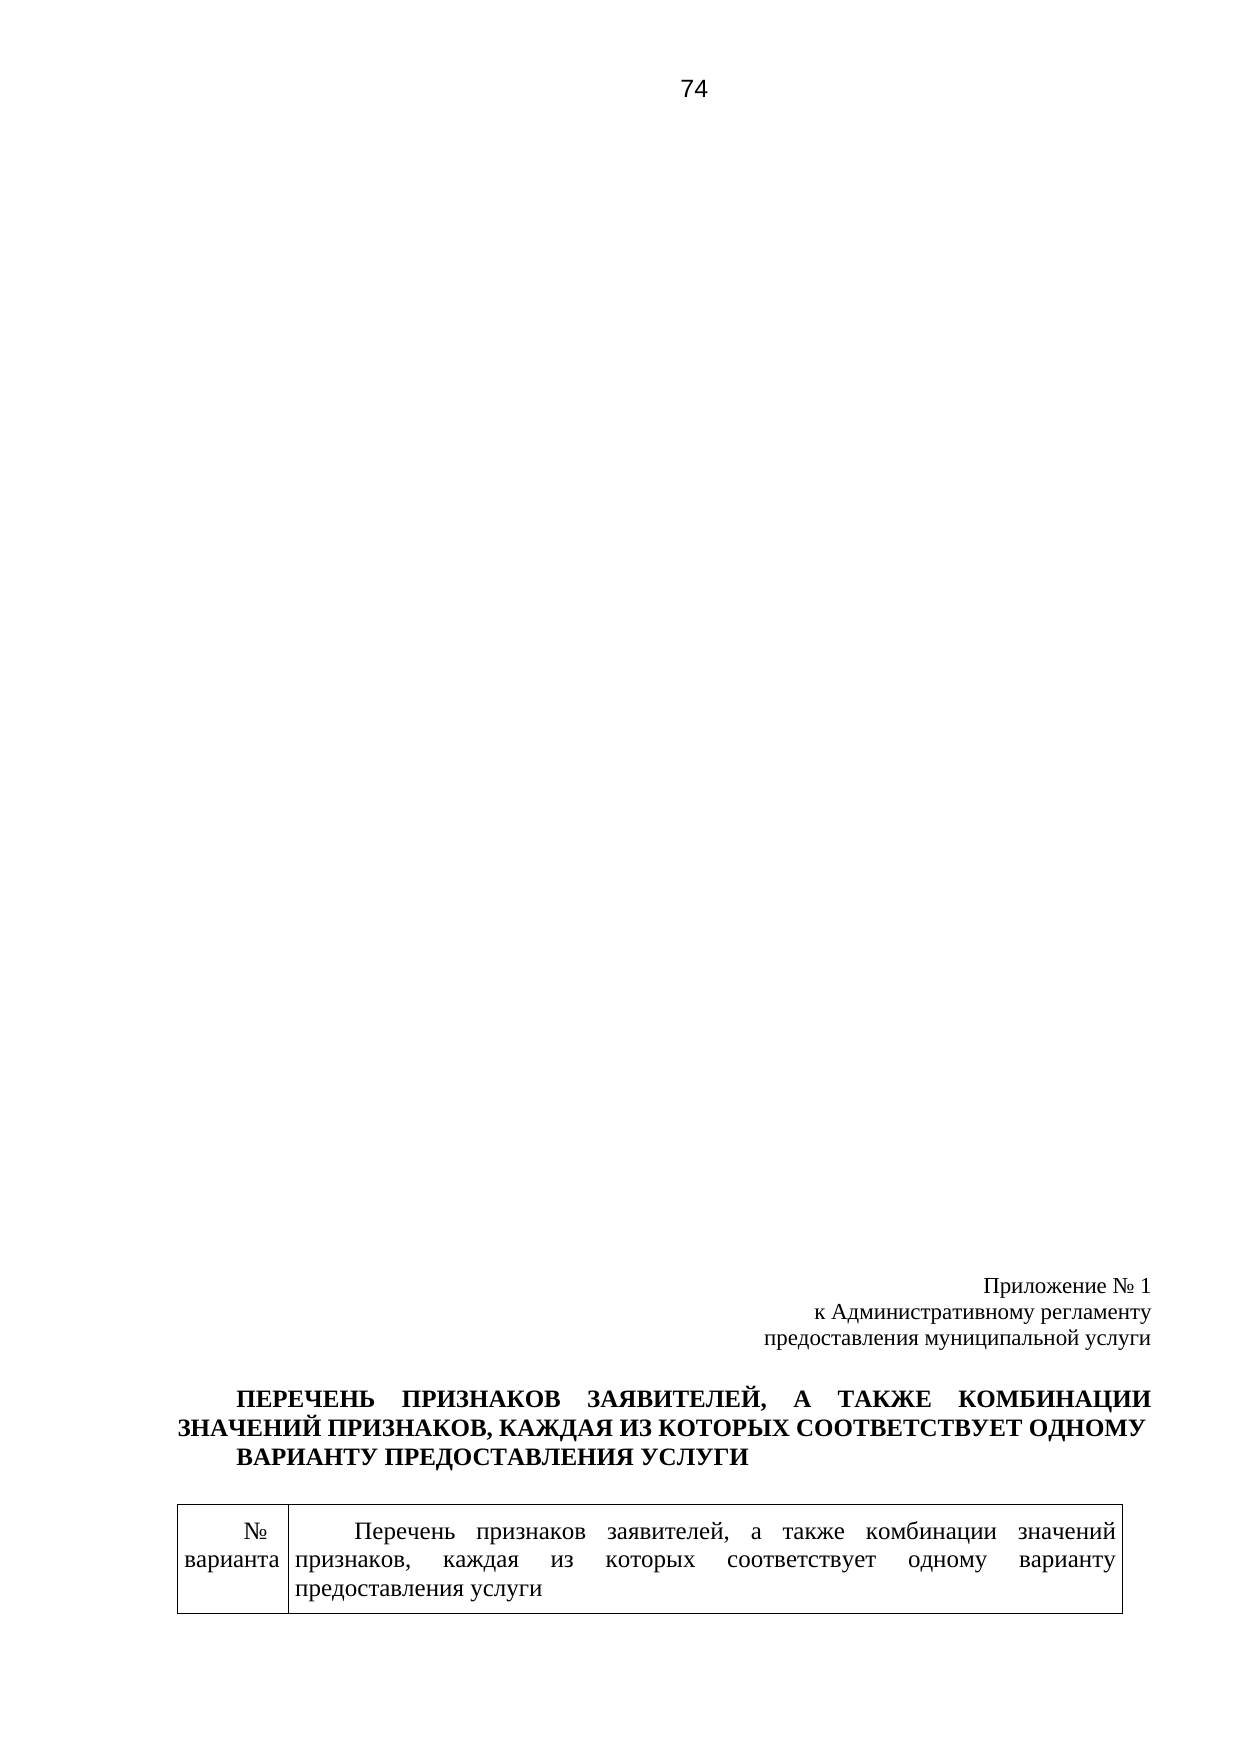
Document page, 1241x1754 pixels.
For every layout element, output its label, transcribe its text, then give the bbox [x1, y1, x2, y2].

text Приложение № 1 [177, 1272, 1152, 1298]
table_header Перечень признаков заявителей, а также комбинации значений признаков, каждая из которых соответствует одному варианту предоставления услуги [289, 1505, 1122, 1613]
text ВАРИАНТУ ПРЕДОСТАВЛЕНИЯ УСЛУГИ [177, 1442, 1152, 1471]
table_header № варианта [178, 1505, 288, 1613]
text предоставления муниципальной услуги [177, 1324, 1152, 1351]
text ПЕРЕЧЕНЬ ПРИЗНАКОВ ЗАЯВИТЕЛЕЙ, А ТАКЖЕ КОМБИНАЦИИ ЗНАЧЕНИЙ ПРИЗНАКОВ, КАЖДАЯ ИЗ КОТОРЫХ СООТВЕТСТВУЕТ ОДНОМУ [177, 1384, 1152, 1442]
text к Административному регламенту [177, 1298, 1152, 1324]
